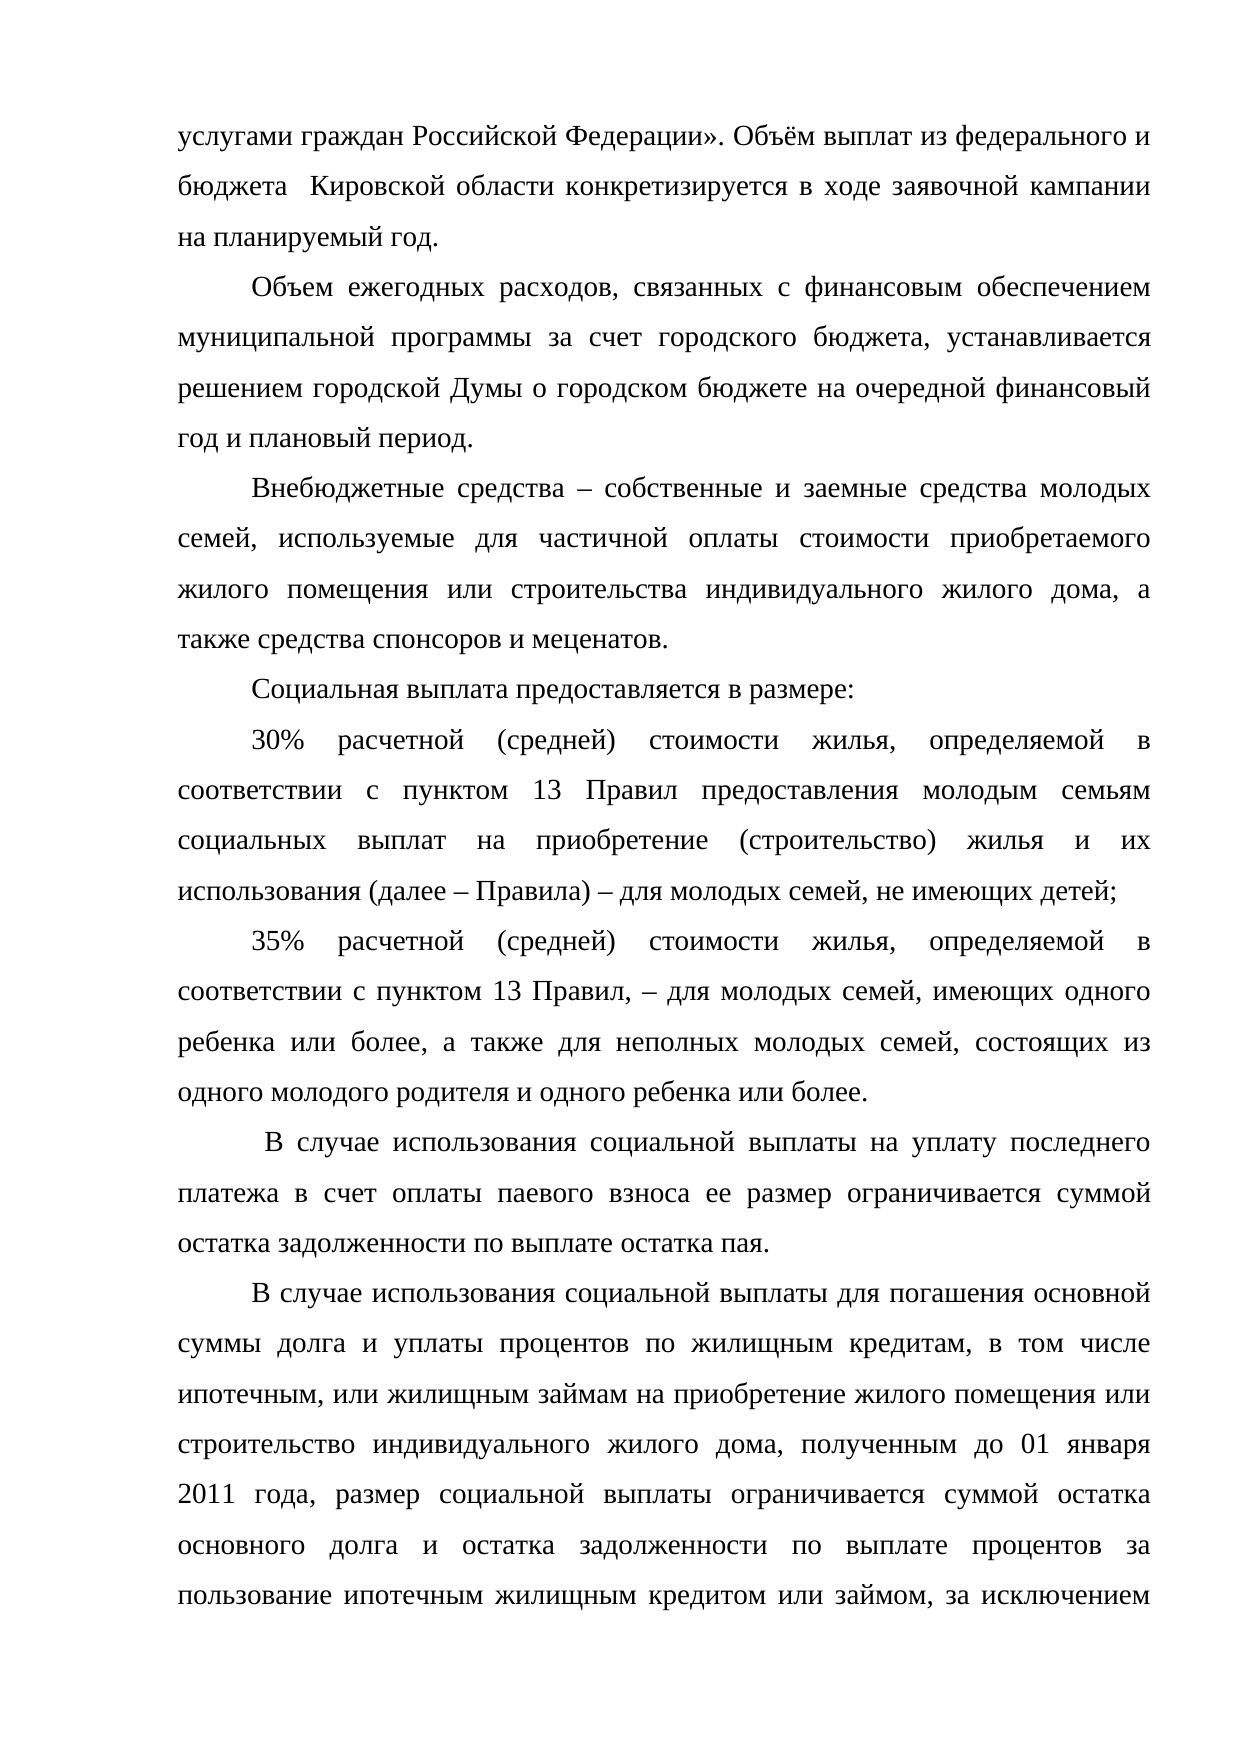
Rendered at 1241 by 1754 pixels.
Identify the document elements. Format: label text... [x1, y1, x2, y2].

text 35% расчетной (средней) стоимости жилья, определяемой в соответствии с пунктом 13 Правил, – для молодых семей, имеющих одного ребенка или более, а также для неполных молодых семей, состоящих из одного молодого родителя и одного ребенка или более. [177, 923, 1152, 1108]
text Социальная выплата предоставляется в размере: [177, 672, 1152, 705]
text Внебюджетные средства – собственные и заемные средства молодых семей, используемые для частичной оплаты стоимости приобретаемого жилого помещения или строительства индивидуального жилого дома, а также средства спонсоров и меценатов. [177, 470, 1152, 655]
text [177, 1275, 1152, 1611]
text 30% расчетной (средней) стоимости жилья, определяемой в соответствии с пунктом 13 Правил предоставления молодым семьям социальных выплат на приобретение (строительство) жилья и их использования (далее – Правила) – для молодых семей, не имеющих детей; [177, 722, 1152, 906]
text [177, 118, 1152, 252]
text Объем ежегодных расходов, связанных с финансовым обеспечением муниципальной программы за счет городского бюджета, устанавливается решением городской Думы о городском бюджете на очередной финансовый год и плановый период. [177, 269, 1152, 453]
text В случае использования социальной выплаты на уплату последнего платежа в счет оплаты паевого взноса ее размер ограничивается суммой остатка задолженности по выплате остатка пая. [177, 1124, 1152, 1258]
